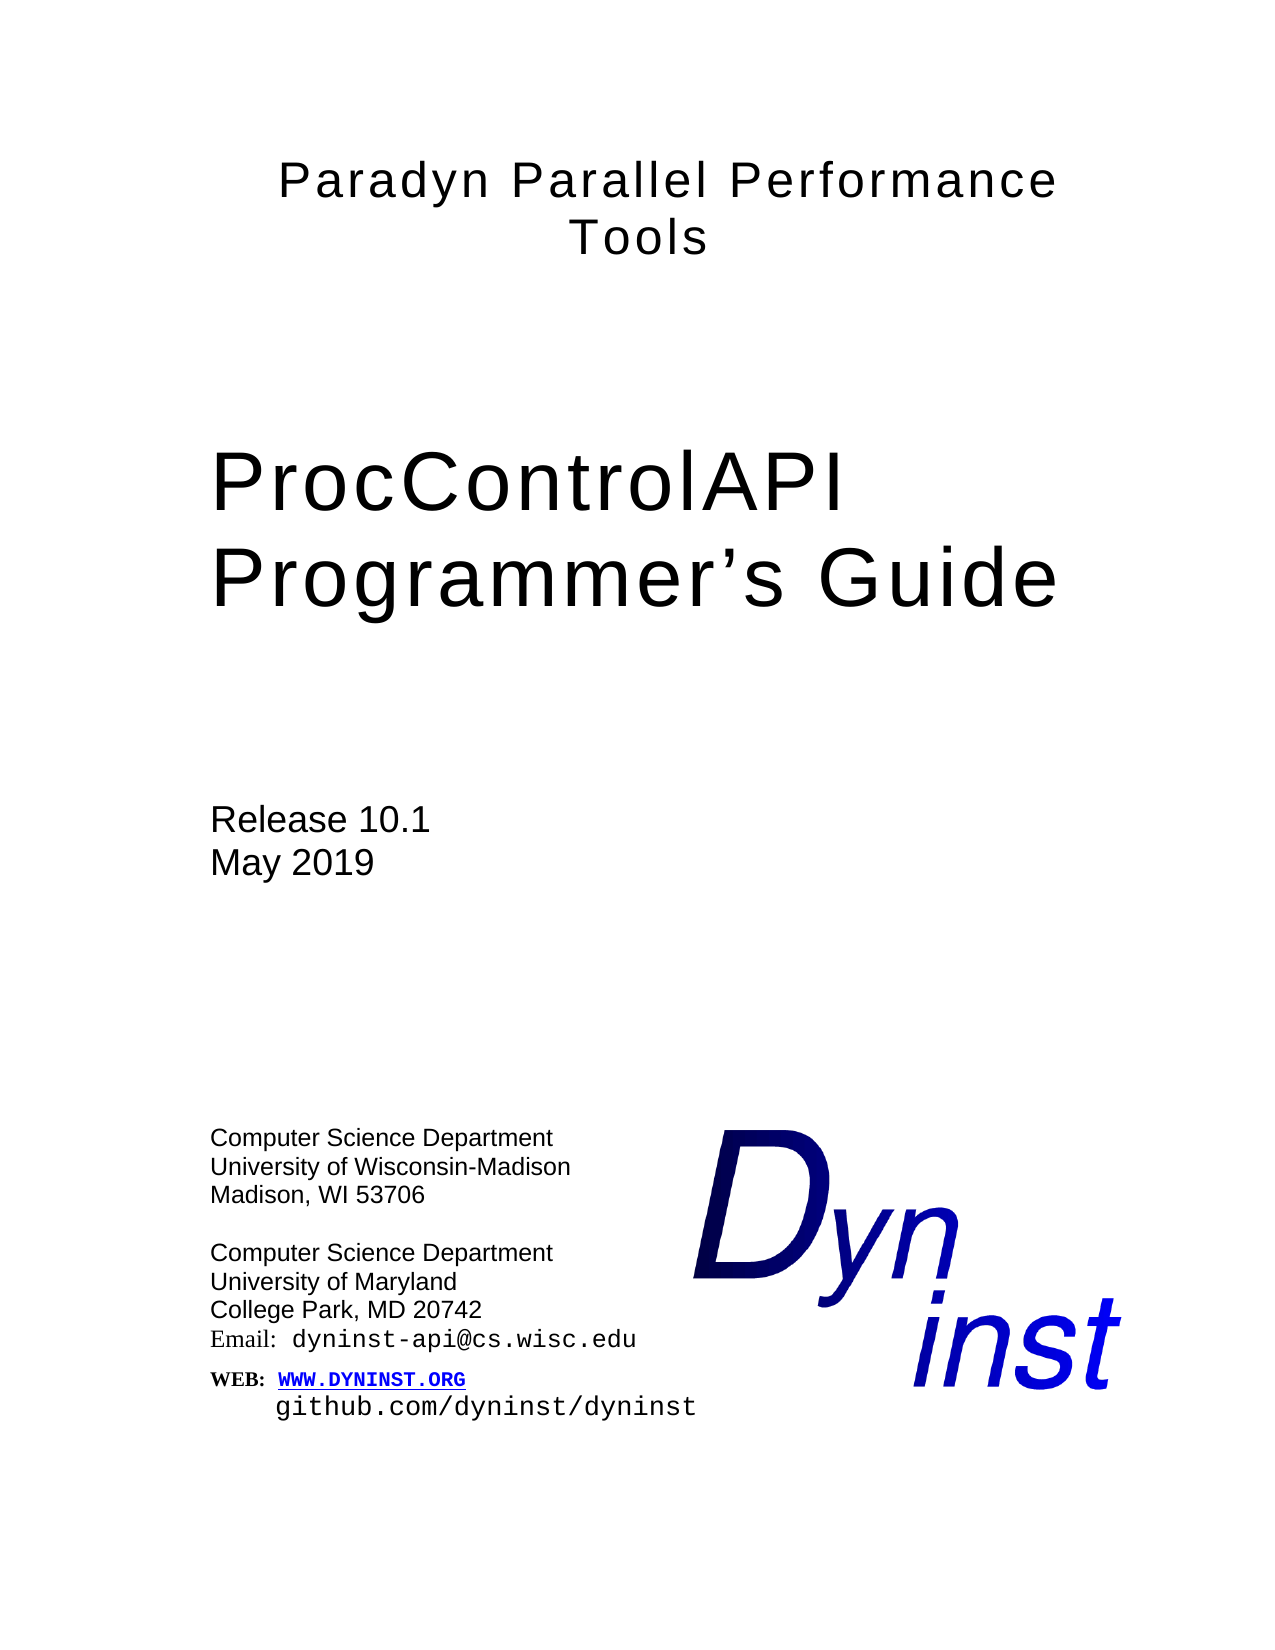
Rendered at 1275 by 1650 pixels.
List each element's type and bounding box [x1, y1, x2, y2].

picture [692, 1128, 1135, 1395]
